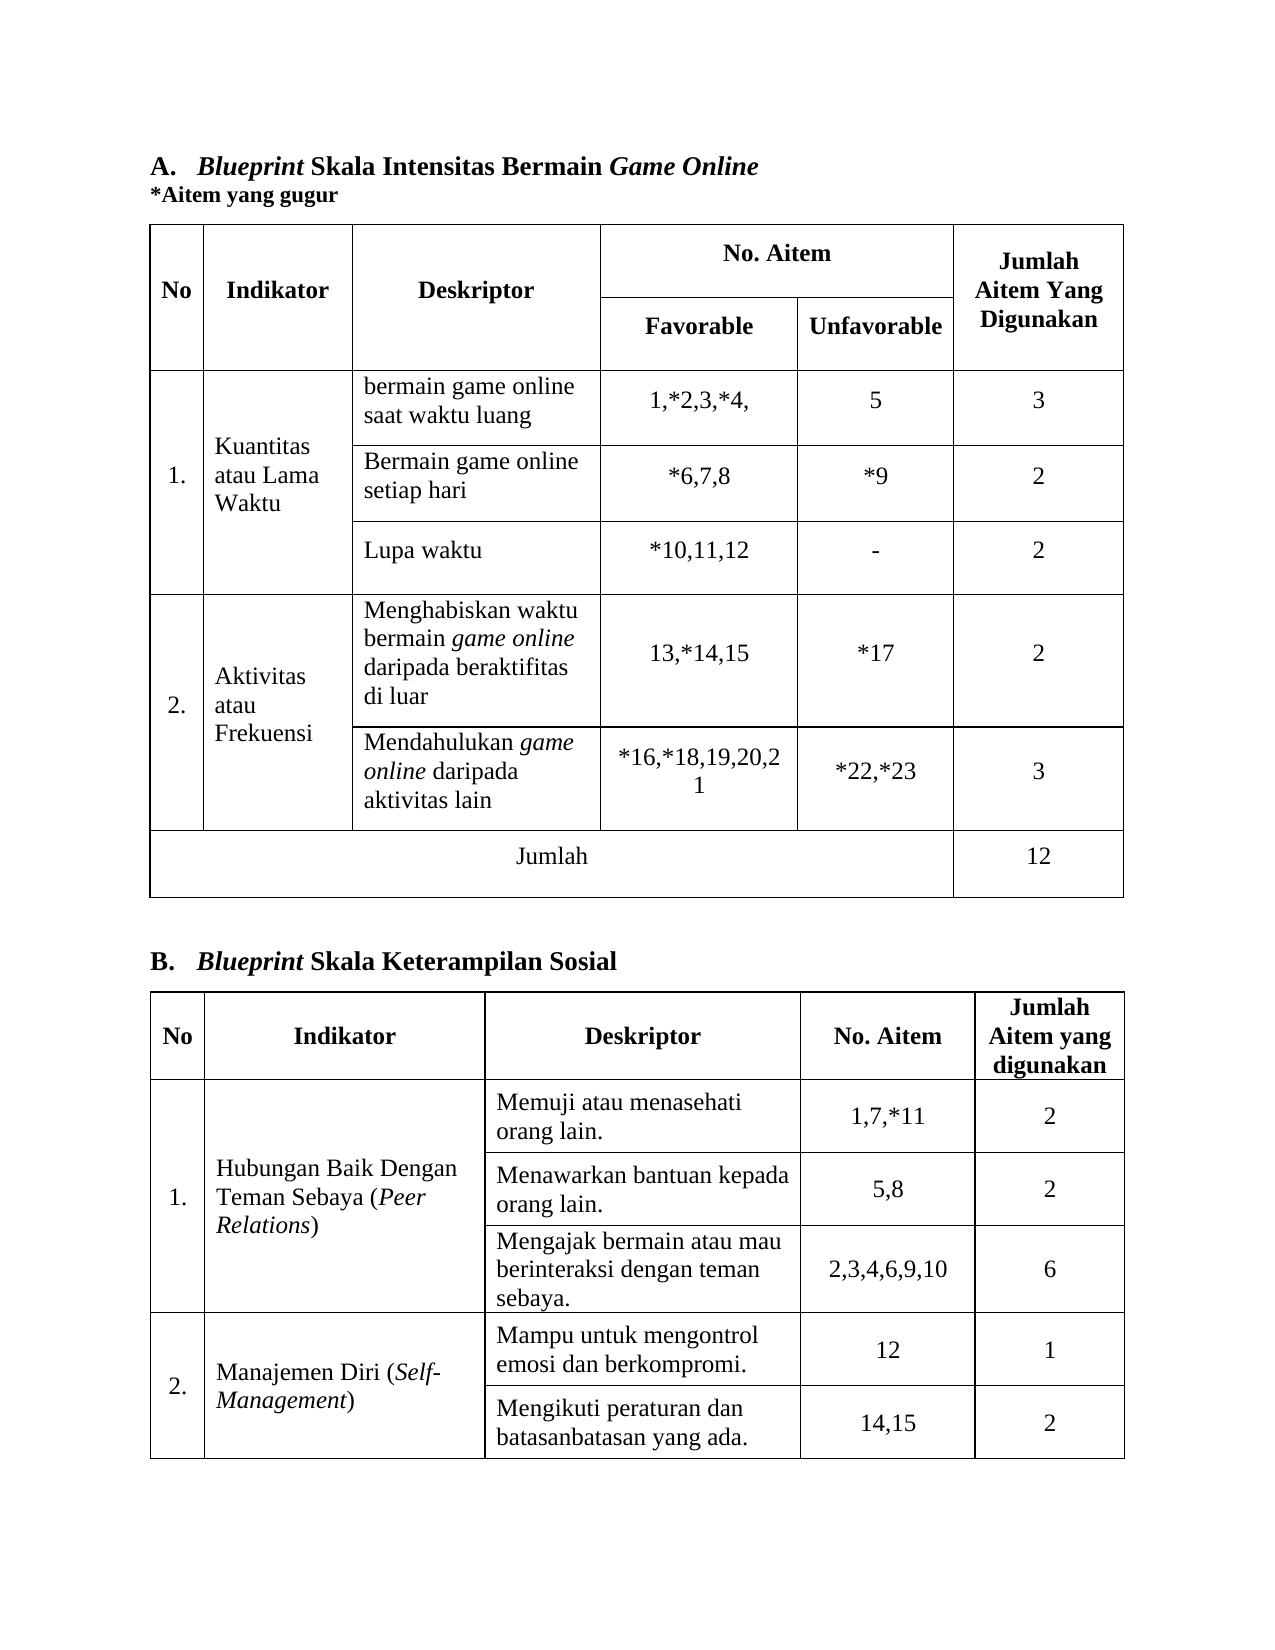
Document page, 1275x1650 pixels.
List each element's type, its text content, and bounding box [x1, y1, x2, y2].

table_cell 2. [151, 595, 203, 830]
table_cell 1,7,*11 [801, 1080, 974, 1152]
table_cell Menawarkan bantuan kepada orang lain. [486, 1153, 800, 1225]
table_cell 2 [976, 1153, 1124, 1225]
table_header Jumlah Aitem Yang Digunakan [954, 225, 1123, 370]
table_cell 14,15 [801, 1386, 974, 1458]
table_cell Mendahulukan game online daripada aktivitas lain [353, 728, 600, 830]
table_cell Bermain game online setiap hari [353, 446, 600, 521]
table_cell 5 [798, 371, 953, 445]
table_cell 1. [151, 371, 203, 594]
table_cell 2 [976, 1080, 1124, 1152]
table_header No [151, 225, 203, 370]
table_cell 3 [954, 371, 1123, 445]
table_cell *10,11,12 [601, 522, 797, 594]
table_cell 12 [954, 831, 1123, 897]
table_cell Mengajak bermain atau mau berinteraksi dengan teman sebaya. [486, 1226, 800, 1312]
table_header No. Aitem [601, 225, 953, 297]
table_cell Mampu untuk mengontrol emosi dan berkompromi. [486, 1313, 800, 1385]
table_cell 5,8 [801, 1153, 974, 1225]
table_cell Memuji atau menasehati orang lain. [486, 1080, 800, 1152]
table_cell 1,*2,3,*4, [601, 371, 797, 445]
table_cell *6,7,8 [601, 446, 797, 521]
table_cell bermain game online saat waktu luang [353, 371, 600, 445]
table_cell - [798, 522, 953, 594]
table_cell 3 [954, 728, 1123, 830]
table_header Jumlah Aitem yang digunakan [976, 993, 1124, 1079]
table_cell 1. [151, 1080, 204, 1312]
table_header Deskriptor [486, 993, 800, 1079]
table_cell 2 [976, 1386, 1124, 1458]
table_cell 2 [954, 522, 1123, 594]
table_cell Jumlah [151, 831, 953, 897]
list Blueprint Skala Keterampilan Sosial [150, 945, 1125, 976]
table_cell Aktivitas atau Frekuensi [204, 595, 352, 830]
table_cell 2. [151, 1313, 204, 1458]
table_cell 12 [801, 1313, 974, 1385]
table_header No. Aitem [801, 993, 974, 1079]
table_cell Lupa waktu [353, 522, 600, 594]
table_header Indikator [205, 993, 484, 1079]
table_cell *17 [798, 595, 953, 726]
table_cell *9 [798, 446, 953, 521]
table_cell 13,*14,15 [601, 595, 797, 726]
table_cell Mengikuti peraturan dan batasanbatasan yang ada. [486, 1386, 800, 1458]
list Blueprint Skala Intensitas Bermain Game Online [150, 150, 1125, 181]
table_cell Hubungan Baik Dengan Teman Sebaya (Peer Relations) [205, 1080, 484, 1312]
table_cell 1 [976, 1313, 1124, 1385]
table_cell 6 [976, 1226, 1124, 1312]
table_header Deskriptor [353, 225, 600, 370]
table_cell 2 [954, 446, 1123, 521]
table_cell Favorable [601, 298, 797, 370]
table_header Indikator [204, 225, 352, 370]
table_header No [151, 993, 204, 1079]
table_cell Unfavorable [798, 298, 953, 370]
text *Aitem yang gugur [150, 181, 1125, 207]
table_cell 2,3,4,6,9,10 [801, 1226, 974, 1312]
table_cell Kuantitas atau Lama Waktu [204, 371, 352, 594]
table_cell Manajemen Diri (Self-Management) [205, 1313, 484, 1458]
table_cell *22,*23 [798, 728, 953, 830]
table_cell Menghabiskan waktu bermain game online daripada beraktifitas di luar [353, 595, 600, 726]
table_cell *16,*18,19,20,21 [601, 728, 797, 830]
table_cell 2 [954, 595, 1123, 726]
